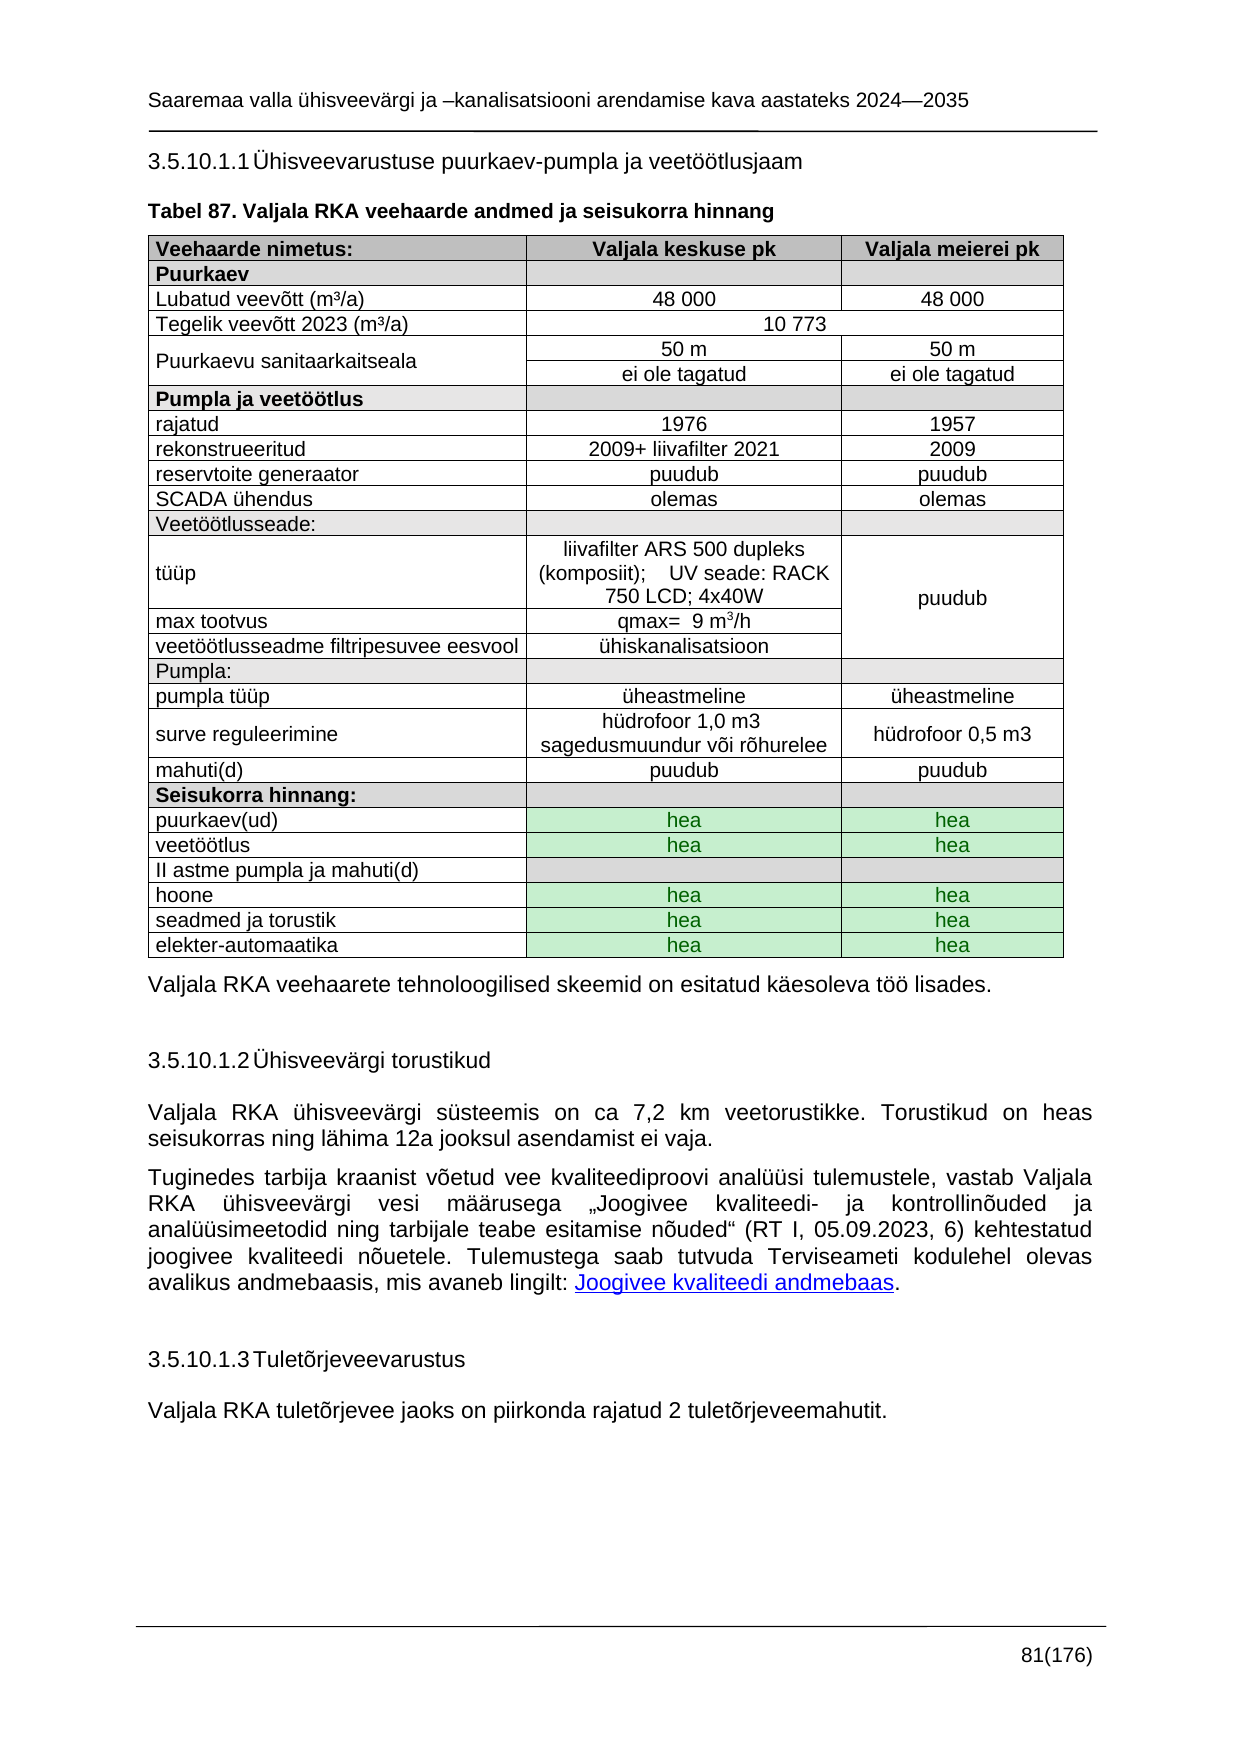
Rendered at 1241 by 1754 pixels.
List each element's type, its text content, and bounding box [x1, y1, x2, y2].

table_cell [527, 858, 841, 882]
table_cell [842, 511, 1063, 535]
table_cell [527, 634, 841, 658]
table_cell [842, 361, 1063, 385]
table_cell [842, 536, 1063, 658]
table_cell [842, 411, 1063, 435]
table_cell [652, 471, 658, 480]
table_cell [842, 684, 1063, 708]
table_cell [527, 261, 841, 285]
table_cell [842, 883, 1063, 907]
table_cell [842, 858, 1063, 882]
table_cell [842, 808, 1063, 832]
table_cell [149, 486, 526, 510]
subtitle Ühisveevärgi torustikud [148, 1047, 1093, 1073]
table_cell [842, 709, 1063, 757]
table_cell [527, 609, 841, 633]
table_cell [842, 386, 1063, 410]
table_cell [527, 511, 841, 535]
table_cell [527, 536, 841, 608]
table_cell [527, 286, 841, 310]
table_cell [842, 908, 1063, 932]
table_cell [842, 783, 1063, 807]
text Tabel 87. Valjala RKA veehaarde andmed ja seisukorra hinnang [148, 199, 1093, 223]
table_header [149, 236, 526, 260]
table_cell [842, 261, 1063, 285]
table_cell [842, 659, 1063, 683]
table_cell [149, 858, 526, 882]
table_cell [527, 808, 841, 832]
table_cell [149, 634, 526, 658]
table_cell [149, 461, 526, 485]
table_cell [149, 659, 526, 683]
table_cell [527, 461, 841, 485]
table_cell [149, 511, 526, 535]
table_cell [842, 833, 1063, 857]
text Valjala RKA tuletõrjevee jaoks on piirkonda rajatud 2 tuletõrjeveemahutit. [148, 1397, 1093, 1423]
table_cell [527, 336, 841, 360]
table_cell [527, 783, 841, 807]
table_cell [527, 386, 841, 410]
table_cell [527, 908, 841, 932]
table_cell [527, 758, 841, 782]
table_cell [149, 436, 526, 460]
text Valjala RKA ühisveevärgi süsteemis on ca 7,2 km veetorustikke. Torustikud on heas seisukorras ning lähima 12a jooksul asendamist ei vaja. [148, 1098, 1093, 1151]
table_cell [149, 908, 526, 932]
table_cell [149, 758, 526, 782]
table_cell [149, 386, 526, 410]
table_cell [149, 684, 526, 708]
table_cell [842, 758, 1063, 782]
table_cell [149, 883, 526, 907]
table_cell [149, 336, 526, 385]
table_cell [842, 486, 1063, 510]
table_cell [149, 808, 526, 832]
subtitle Tuletõrjeveevarustus [148, 1346, 1093, 1372]
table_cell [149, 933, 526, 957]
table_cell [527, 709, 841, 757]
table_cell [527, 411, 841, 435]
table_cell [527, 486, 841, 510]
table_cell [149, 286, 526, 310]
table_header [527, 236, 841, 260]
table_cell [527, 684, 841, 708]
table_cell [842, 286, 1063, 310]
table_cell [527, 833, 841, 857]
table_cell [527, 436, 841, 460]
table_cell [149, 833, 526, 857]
text Valjala RKA veehaarete tehnoloogilised skeemid on esitatud käesoleva töö lisades. [148, 971, 1093, 997]
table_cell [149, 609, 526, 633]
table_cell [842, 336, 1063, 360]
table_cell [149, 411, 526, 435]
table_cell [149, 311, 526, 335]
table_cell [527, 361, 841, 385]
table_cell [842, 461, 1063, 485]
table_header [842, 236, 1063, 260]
text Tuginedes tarbija kraanist võetud vee kvaliteediproovi analüüsi tulemustele, vastab Valjala RKA ühisveevärgi vesi määrusega „Joogivee kvaliteedi- ja kontrollinõuded ja analüüsimeetodid ning tarbijale teabe esitamise nõuded“ (RT I, 05.09.2023, 6) kehtestatud joogivee kvaliteedi nõuetele. Tulemustega saab tutvuda Terviseameti kodulehel olevas avalikus andmebaasis, mis avaneb lingilt: Joogivee kvaliteedi andmebaas. [148, 1164, 1093, 1296]
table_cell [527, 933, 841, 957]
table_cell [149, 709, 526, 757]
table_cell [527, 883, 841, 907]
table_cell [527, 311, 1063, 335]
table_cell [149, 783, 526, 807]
subtitle Ühisveevarustuse puurkaev-pumpla ja veetöötlusjaam [148, 148, 1093, 174]
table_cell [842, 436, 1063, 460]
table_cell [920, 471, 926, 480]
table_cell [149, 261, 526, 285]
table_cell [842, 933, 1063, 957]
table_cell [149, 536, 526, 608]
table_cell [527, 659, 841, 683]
